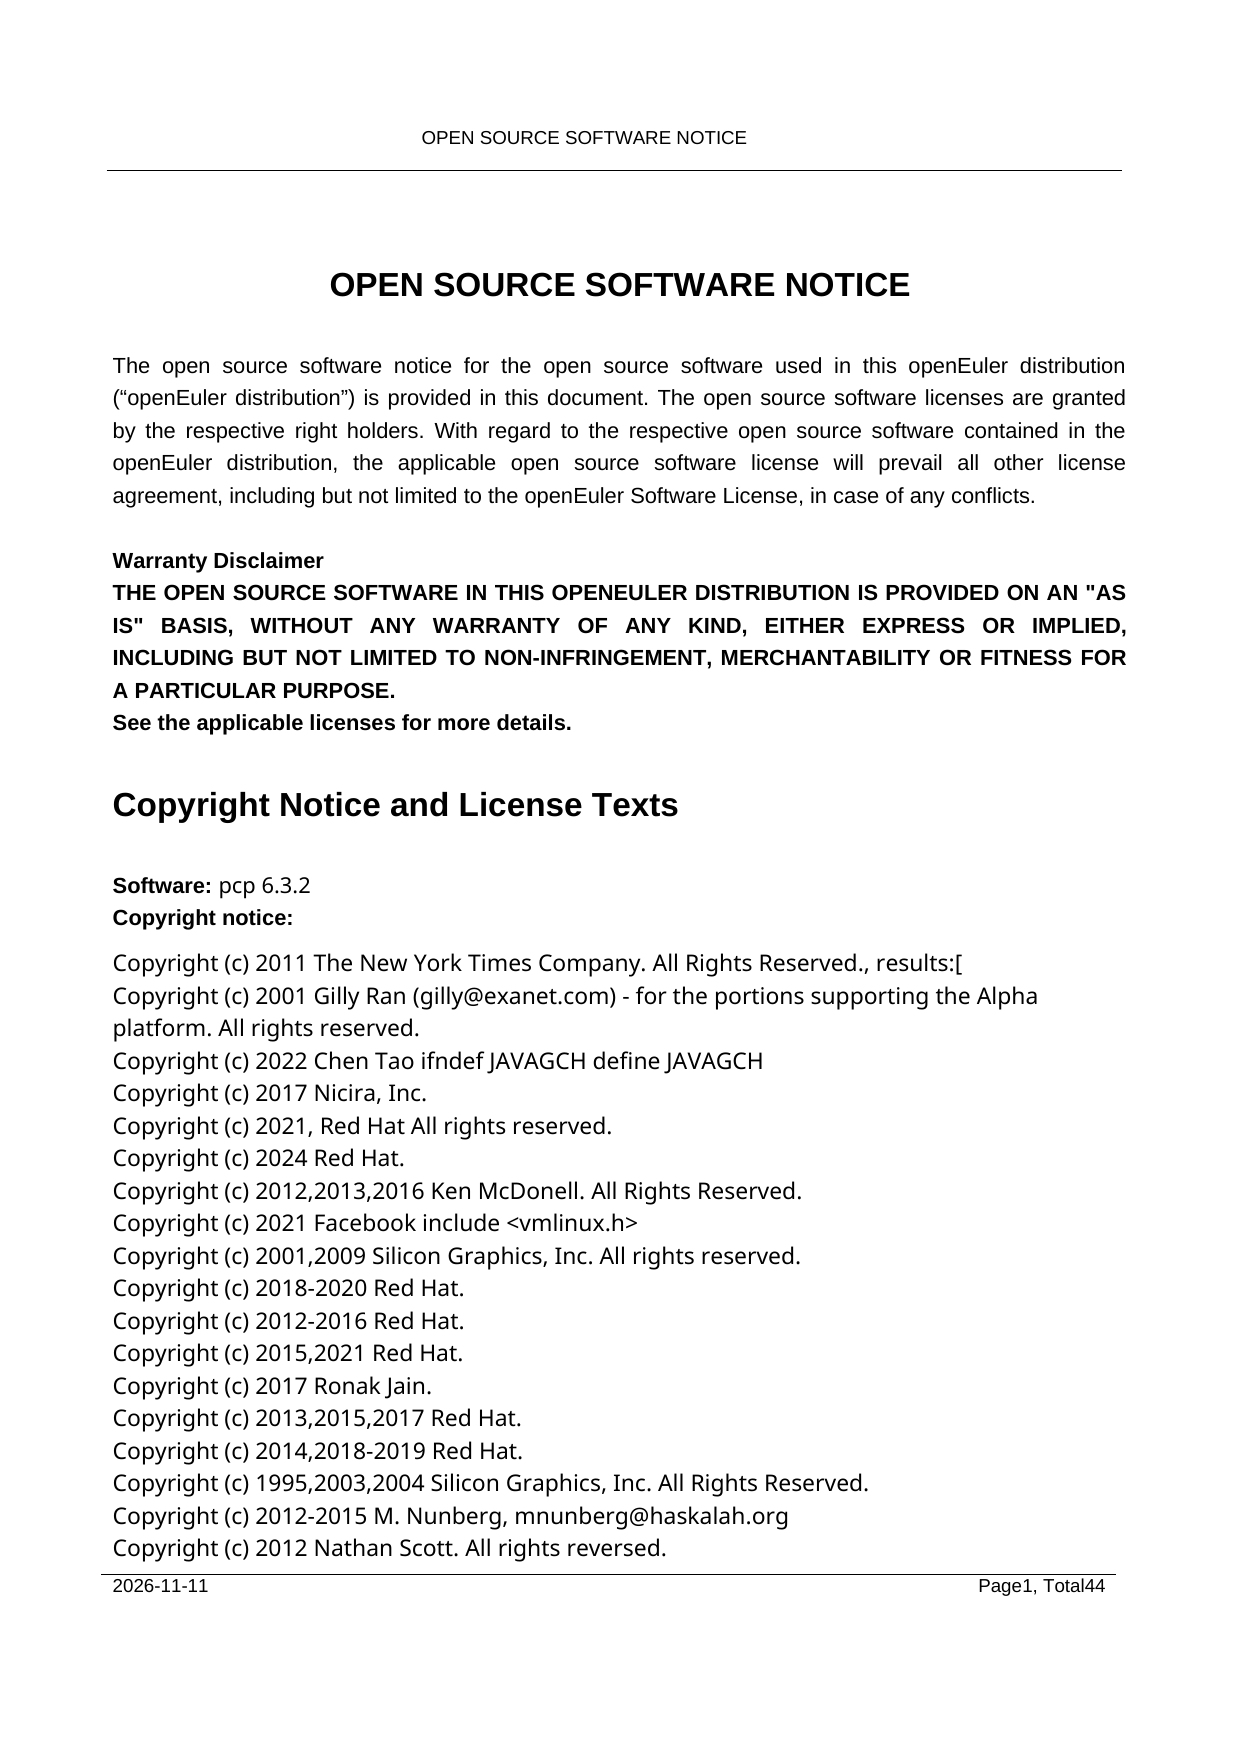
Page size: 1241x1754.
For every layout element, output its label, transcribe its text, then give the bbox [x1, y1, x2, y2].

text OPEN SOURCE SOFTWARE NOTICE [112, 251, 1128, 316]
text The open source software notice for the open source software used in this openEuler distribution (“openEuler distribution”) is provided in this document. The open source software licenses are granted by the respective right holders. With regard to the respective open source software contained in the openEuler distribution, the applicable open source software license will prevail all other license agreement, including but not limited to the openEuler Software License, in case of any conflicts. [112, 349, 1128, 511]
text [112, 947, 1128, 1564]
text THE OPEN SOURCE SOFTWARE IN THIS OPENEULER DISTRIBUTION IS PROVIDED ON AN "AS IS" BASIS, WITHOUT ANY WARRANTY OF ANY KIND, EITHER EXPRESS OR IMPLIED, INCLUDING BUT NOT LIMITED TO NON-INFRINGEMENT, MERCHANTABILITY OR FITNESS FOR A PARTICULAR PURPOSE. See the applicable licenses for more details. [112, 576, 1128, 739]
text Copyright notice: [112, 901, 1128, 934]
text Warranty Disclaimer [112, 544, 1128, 576]
title Software: pcp 6.3.2 [112, 869, 1128, 901]
text Copyright Notice and License Texts [112, 771, 1128, 836]
